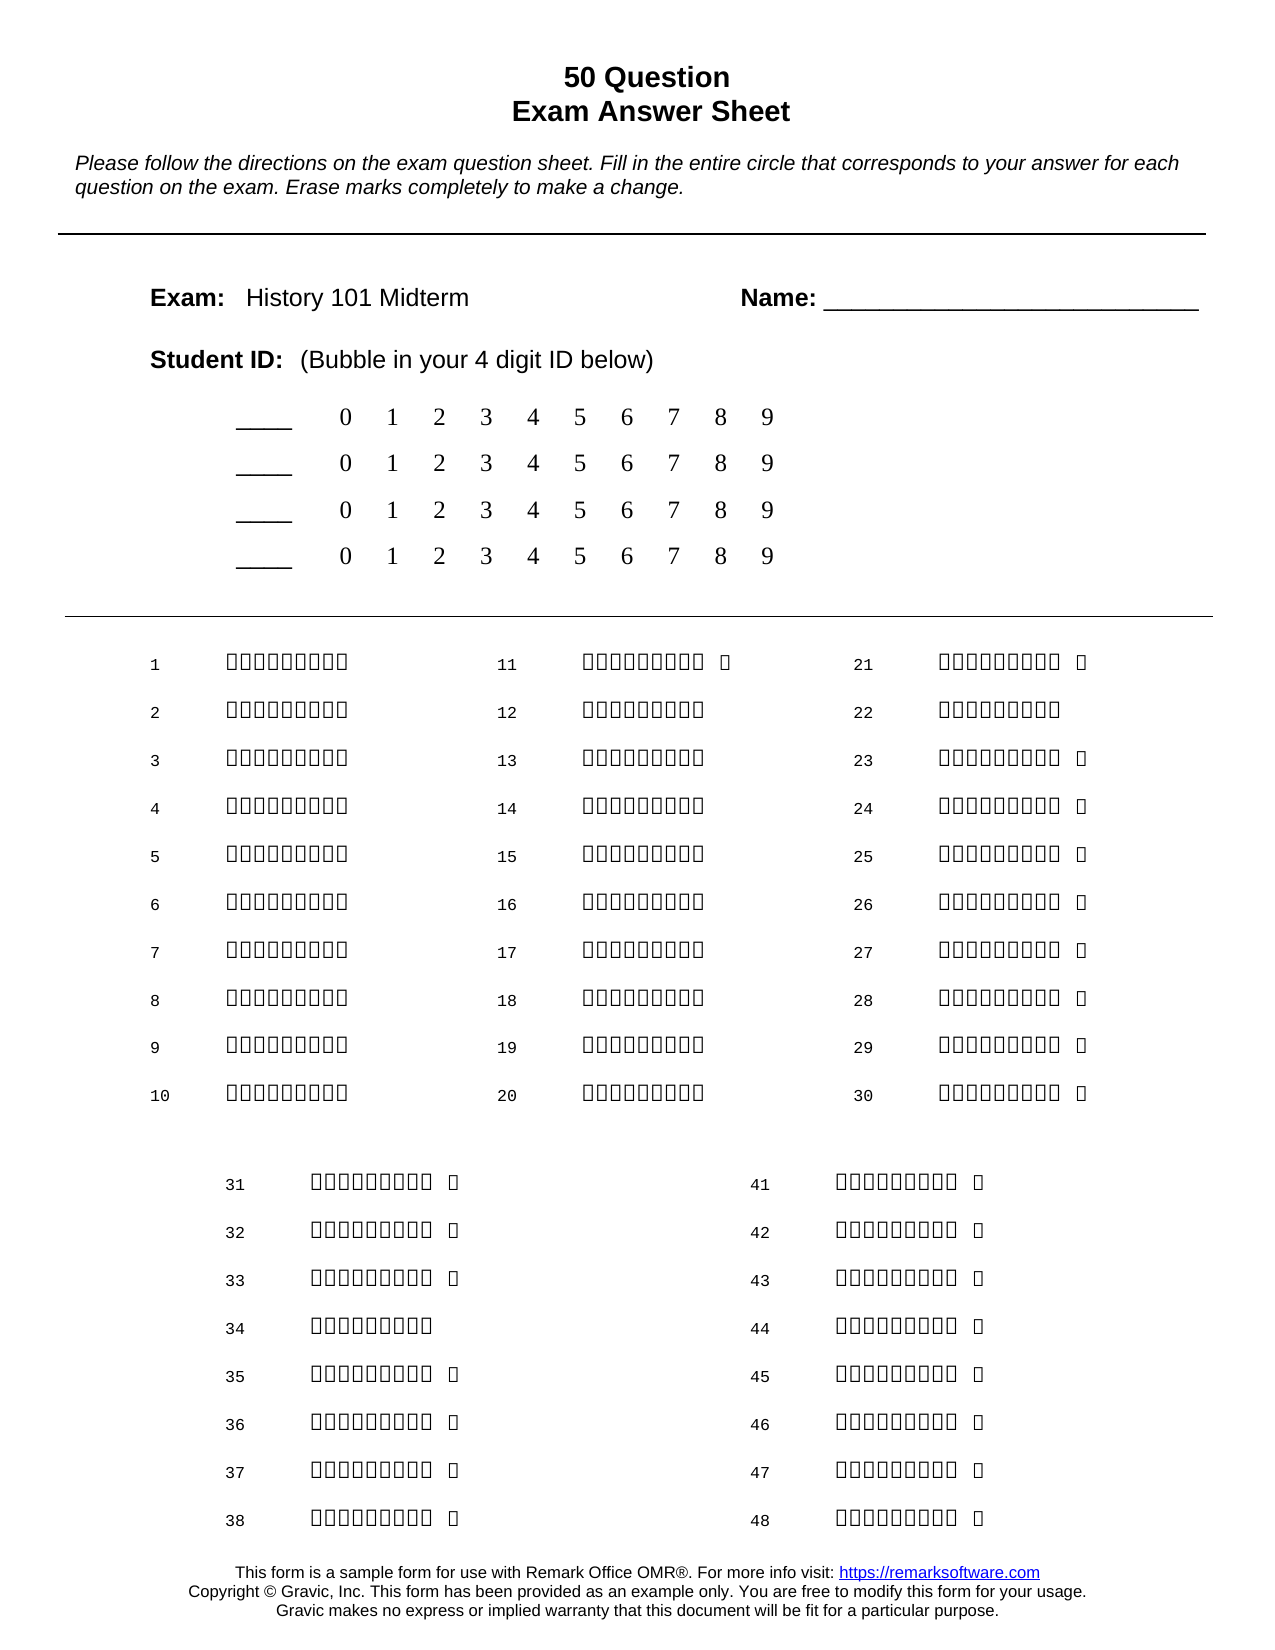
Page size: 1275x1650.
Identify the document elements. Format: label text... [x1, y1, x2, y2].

text Student ID: (Bubble in your 4 digit ID below) [56, 346, 1219, 374]
text 31   41   [35, 1166, 1200, 1197]
text Exam Answer Sheet [75, 93, 1219, 127]
text 7  17  27   [35, 934, 1200, 965]
text 9  19  29   [35, 1029, 1200, 1061]
text 35   45   [35, 1358, 1200, 1389]
text 2  12  22  [35, 694, 1200, 725]
text ____           [236, 491, 1219, 526]
text 8  18  28   [35, 982, 1200, 1013]
text 10  20  30   [35, 1077, 1200, 1109]
text ____           [236, 538, 1219, 572]
text 32   42   [35, 1214, 1200, 1245]
text 38   48   [35, 1501, 1200, 1533]
text 34  44   [35, 1310, 1200, 1341]
text 1  11   21   [34, 646, 1200, 677]
text Please follow the directions on the exam question sheet. Fill in the entire circle that corresponds to your answer for each question on the exam. Erase marks completely to make a change. [75, 151, 1219, 199]
text 5  15  25   [35, 838, 1200, 869]
text 3  13  23   [35, 742, 1200, 773]
text 50 Question [75, 60, 1219, 93]
text 6  16  26   [35, 886, 1200, 917]
text 33   43   [35, 1262, 1200, 1293]
text ____           [236, 398, 1219, 432]
text 4  14  24   [35, 790, 1200, 821]
text ____           [236, 445, 1219, 479]
text Exam: History 101 Midterm Name: ___________________________ [75, 283, 1219, 311]
text 37   47   [35, 1453, 1200, 1485]
text 36   46   [35, 1406, 1200, 1437]
